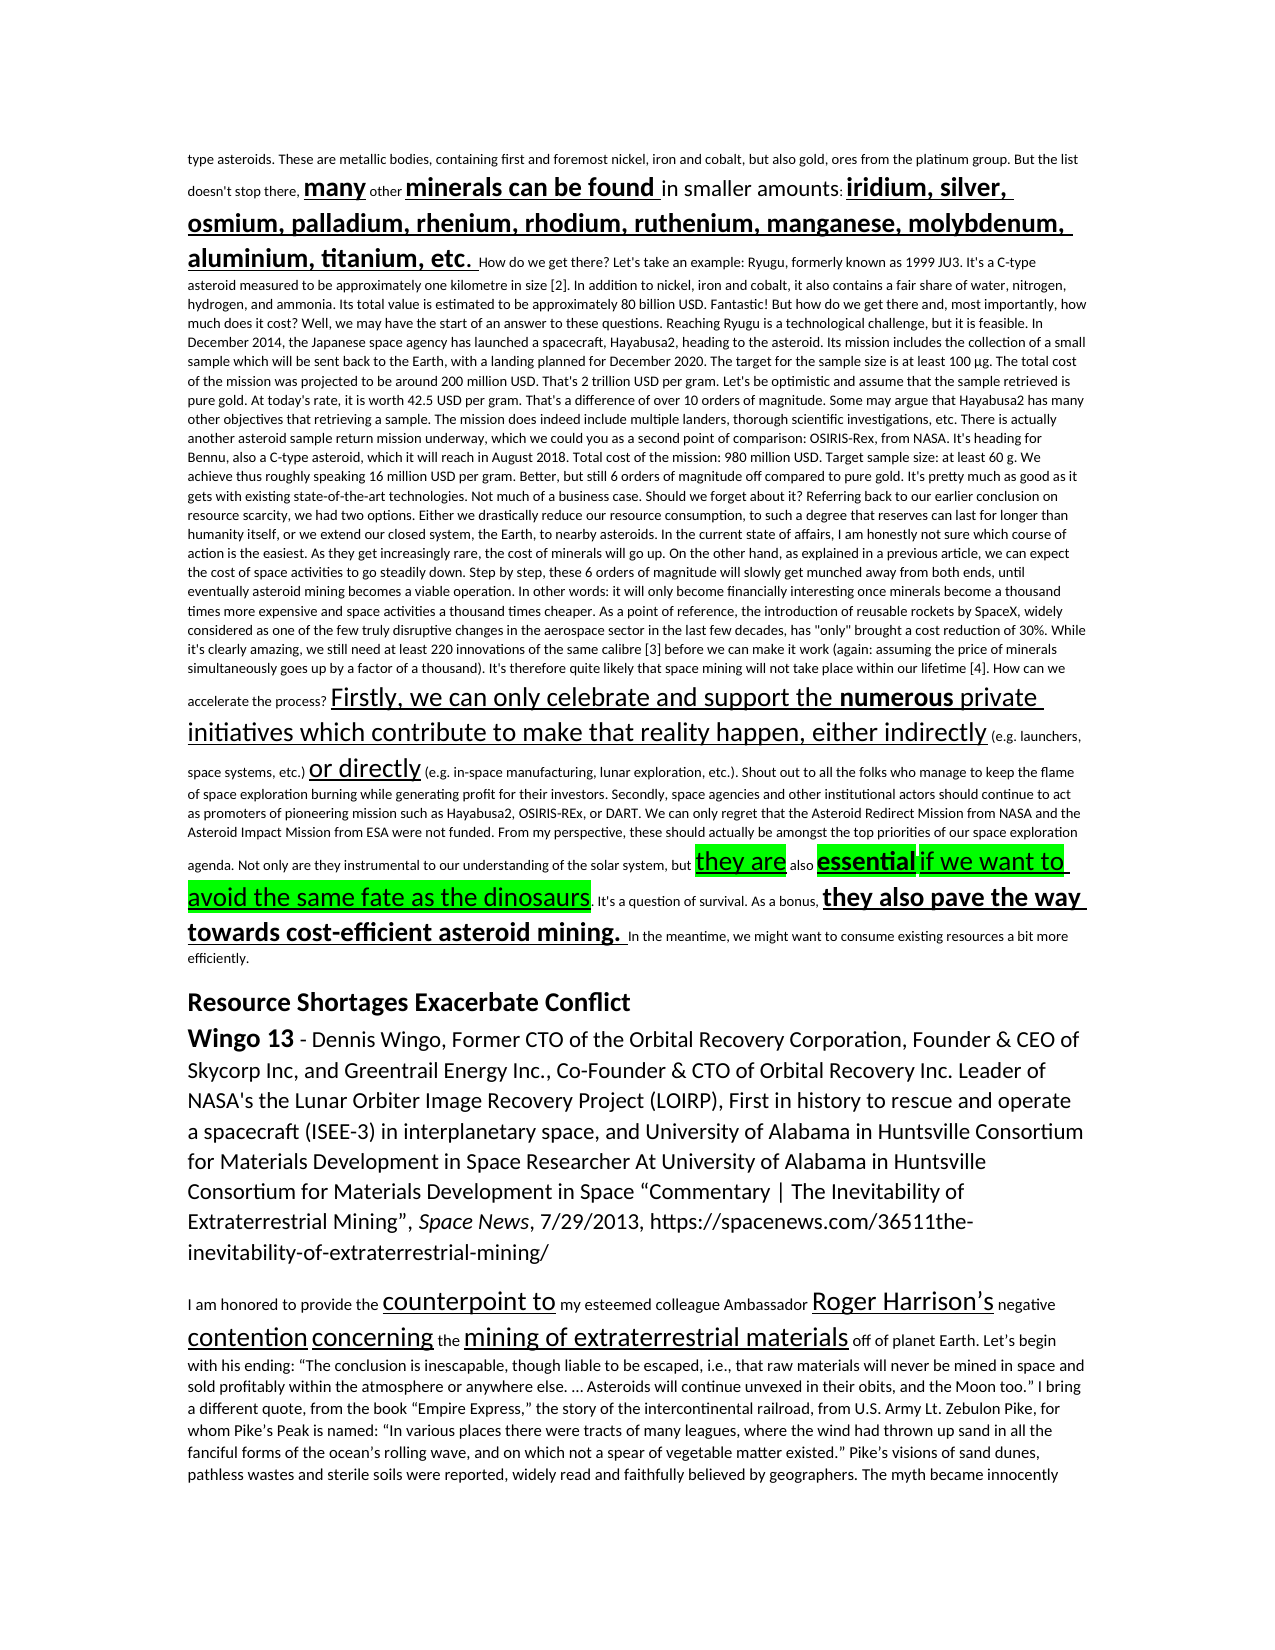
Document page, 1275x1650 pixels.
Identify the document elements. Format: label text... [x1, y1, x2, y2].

text Wingo 13 - Dennis Wingo, Former CTO of the Orbital Recovery Corporation, Founder & CEO of Skycorp Inc, and Greentrail Energy Inc., Co-Founder & CTO of Orbital Recovery Inc. Leader of NASA's the Lunar Orbiter Image Recovery Project (LOIRP), First in history to rescue and operate a spacecraft (ISEE-3) in interplanetary space, and University of Alabama in Huntsville Consortium for Materials Development in Space Researcher At University of Alabama in Huntsville Consortium for Materials Development in Space “Commentary | The Inevitability of Extraterrestrial Mining”, Space News, 7/29/2013, https://spacenews.com/36511the-inevitability-of-extraterrestrial-mining/ [187, 1021, 1087, 1266]
subtitle Resource Shortages Exacerbate Conflict [187, 986, 1087, 1019]
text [187, 150, 1087, 968]
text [187, 1284, 1087, 1484]
